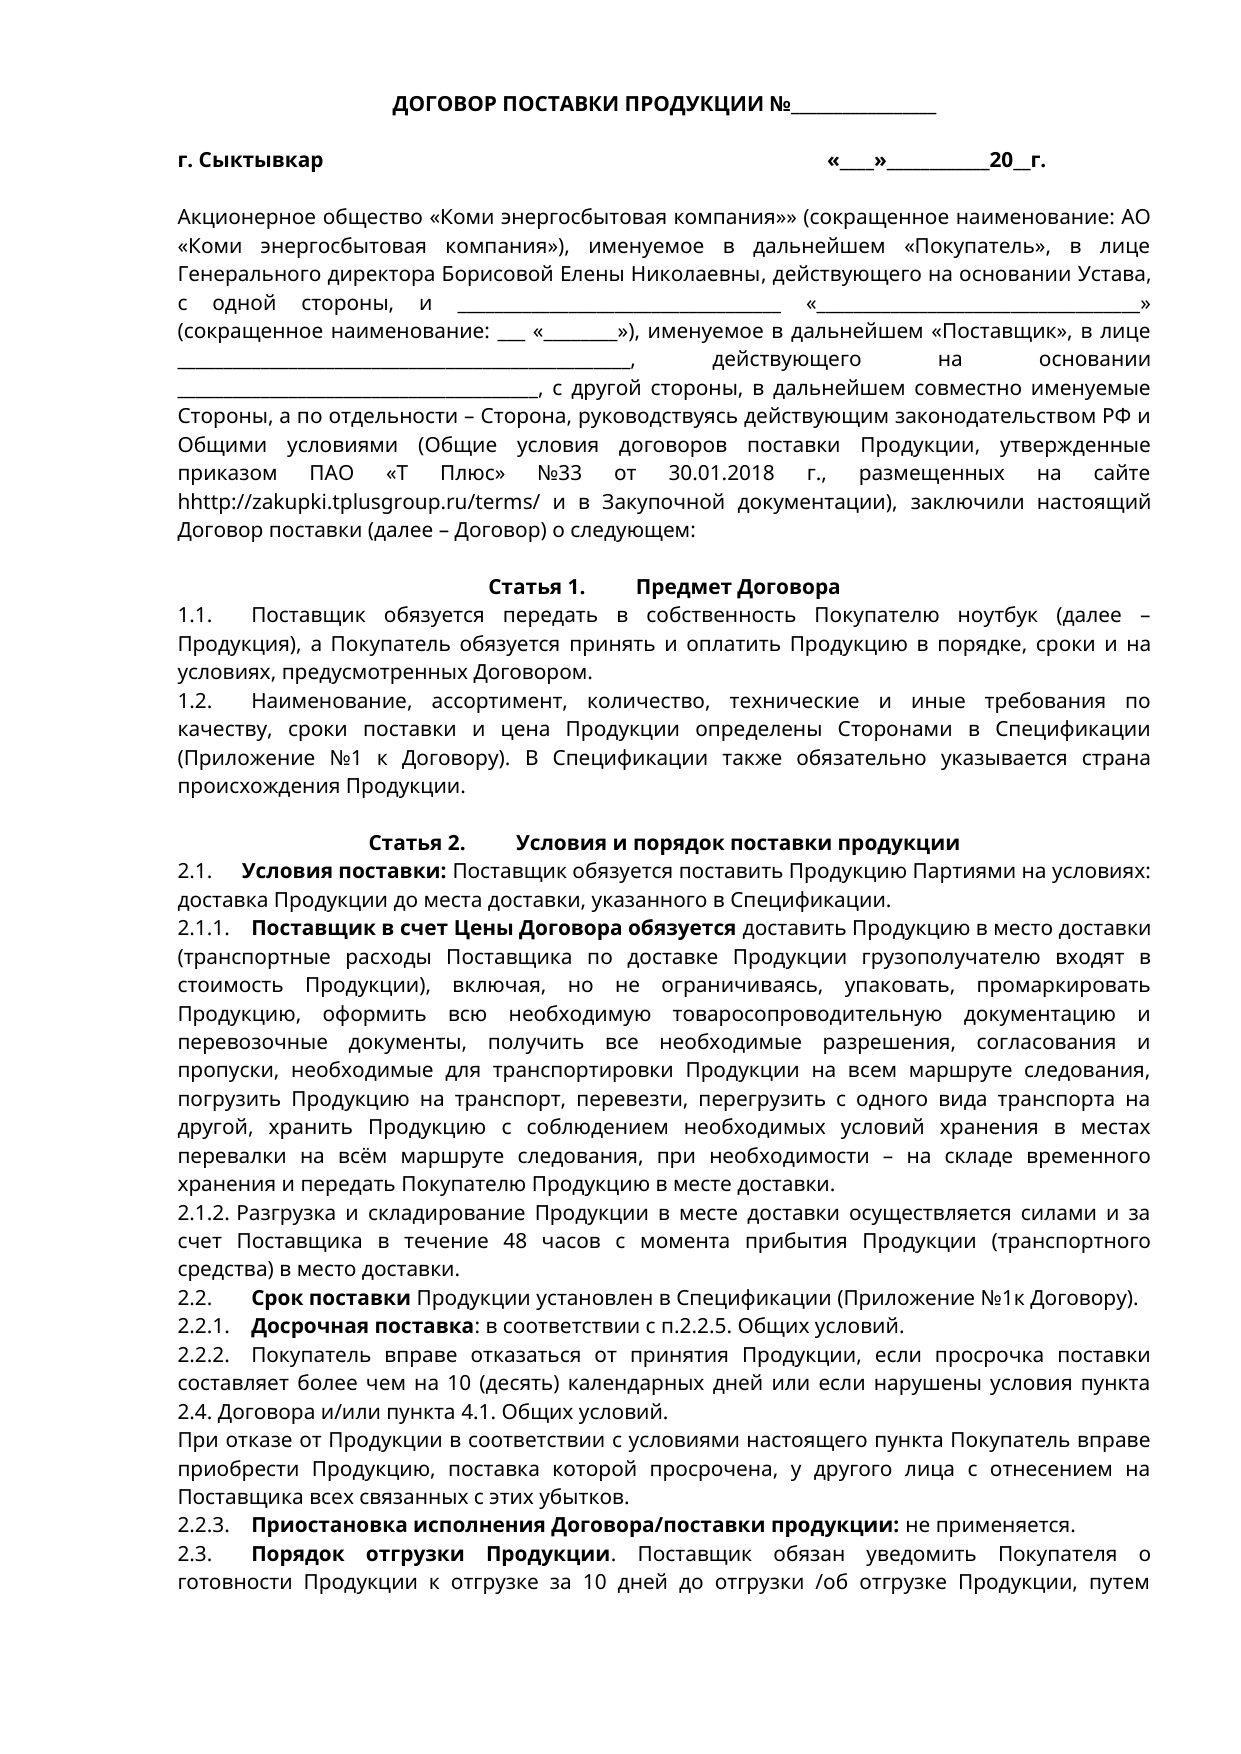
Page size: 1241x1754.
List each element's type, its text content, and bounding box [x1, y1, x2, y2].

text Акционерное общество «Коми энергосбытовая компания»» (сокращенное наименование: АО «Коми энергосбытовая компания»), именуемое в дальнейшем «Покупатель», в лице Генерального директора Борисовой Елены Николаевны, действующего на основании Устава, с одной стороны, и ___________________________________ «___________________________________» (сокращенное наименование: ___ «________»), именуемое в дальнейшем «Поставщик», в лице _________________________________________________, действующего на основании _______________________________________, с другой стороны, в дальнейшем совместно именуемые Стороны, а по отдельности – Сторона, руководствуясь действующим законодательством РФ и Общими условиями (Общие условия договоров поставки Продукции, утвержденные приказом ПАО «Т Плюс» №33 от 30.01.2018 г., размещенных на сайте hhttp://zakupki.tplusgroup.ru/terms/ и в Закупочной документации), заключили настоящий Договор поставки (далее – Договор) о следующем: [177, 202, 1152, 544]
list Покупатель вправе отказаться от принятия Продукции, если просрочка поставки составляет более чем на 10 (десять) календарных дней или если нарушены условия пункта 2.4. Договора и/или пункта 4.1. Общих условий. [177, 1340, 1152, 1425]
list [177, 1539, 1152, 1596]
list Условия поставки: Поставщик обязуется поставить Продукцию Партиями на условиях: доставка Продукции до места доставки, указанного в Спецификации. [177, 856, 1152, 913]
text При отказе от Продукции в соответствии с условиями настоящего пункта Покупатель вправе приобрести Продукцию, поставка которой просрочена, у другого лица с отнесением на Поставщика всех связанных с этих убытков. [177, 1425, 1152, 1511]
list Приостановка исполнения Договора/поставки продукции: не применяется. [177, 1511, 1152, 1539]
text ДОГОВОР ПОСТАВКИ ПРОДУКЦИИ №_________________ [177, 89, 1152, 117]
list Предмет Договора [177, 572, 1152, 601]
list Условия и порядок поставки продукции [177, 828, 1152, 856]
list Срок поставки Продукции установлен в Спецификации (Приложение №1к Договору). [177, 1283, 1152, 1311]
list Поставщик в счет Цены Договора обязуется доставить Продукцию в место доставки (транспортные расходы Поставщика по доставке Продукции грузополучателю входят в стоимость Продукции), включая, но не ограничиваясь, упаковать, промаркировать Продукцию, оформить всю необходимую товаросопроводительную документацию и перевозочные документы, получить все необходимые разрешения, согласования и пропуски, необходимые для транспортировки Продукции на всем маршруте следования, погрузить Продукцию на транспорт, перевезти, перегрузить с одного вида транспорта на другой, хранить Продукцию с соблюдением необходимых условий хранения в местах перевалки на всём маршруте следования, при необходимости – на складе временного хранения и передать Покупателю Продукцию в месте доставки. [177, 913, 1152, 1198]
list Поставщик обязуется передать в собственность Покупателю ноутбук (далее – Продукция), а Покупатель обязуется принять и оплатить Продукцию в порядке, сроки и на условиях, предусмотренных Договором. [177, 601, 1152, 686]
list Досрочная поставка: в соответствии с п.2.2.5. Общих условий. [177, 1311, 1152, 1340]
list Наименование, ассортимент, количество, технические и иные требования по качеству, сроки поставки и цена Продукции определены Сторонами в Спецификации (Приложение №1 к Договору). В Спецификации также обязательно указывается страна происхождения Продукции. [177, 686, 1152, 799]
text г. Сыктывкар «____»____________20__г. [177, 146, 1152, 174]
list Разгрузка и складирование Продукции в месте доставки осуществляется силами и за счет Поставщика в течение 48 часов с момента прибытия Продукции (транспортного средства) в место доставки. [177, 1198, 1152, 1283]
